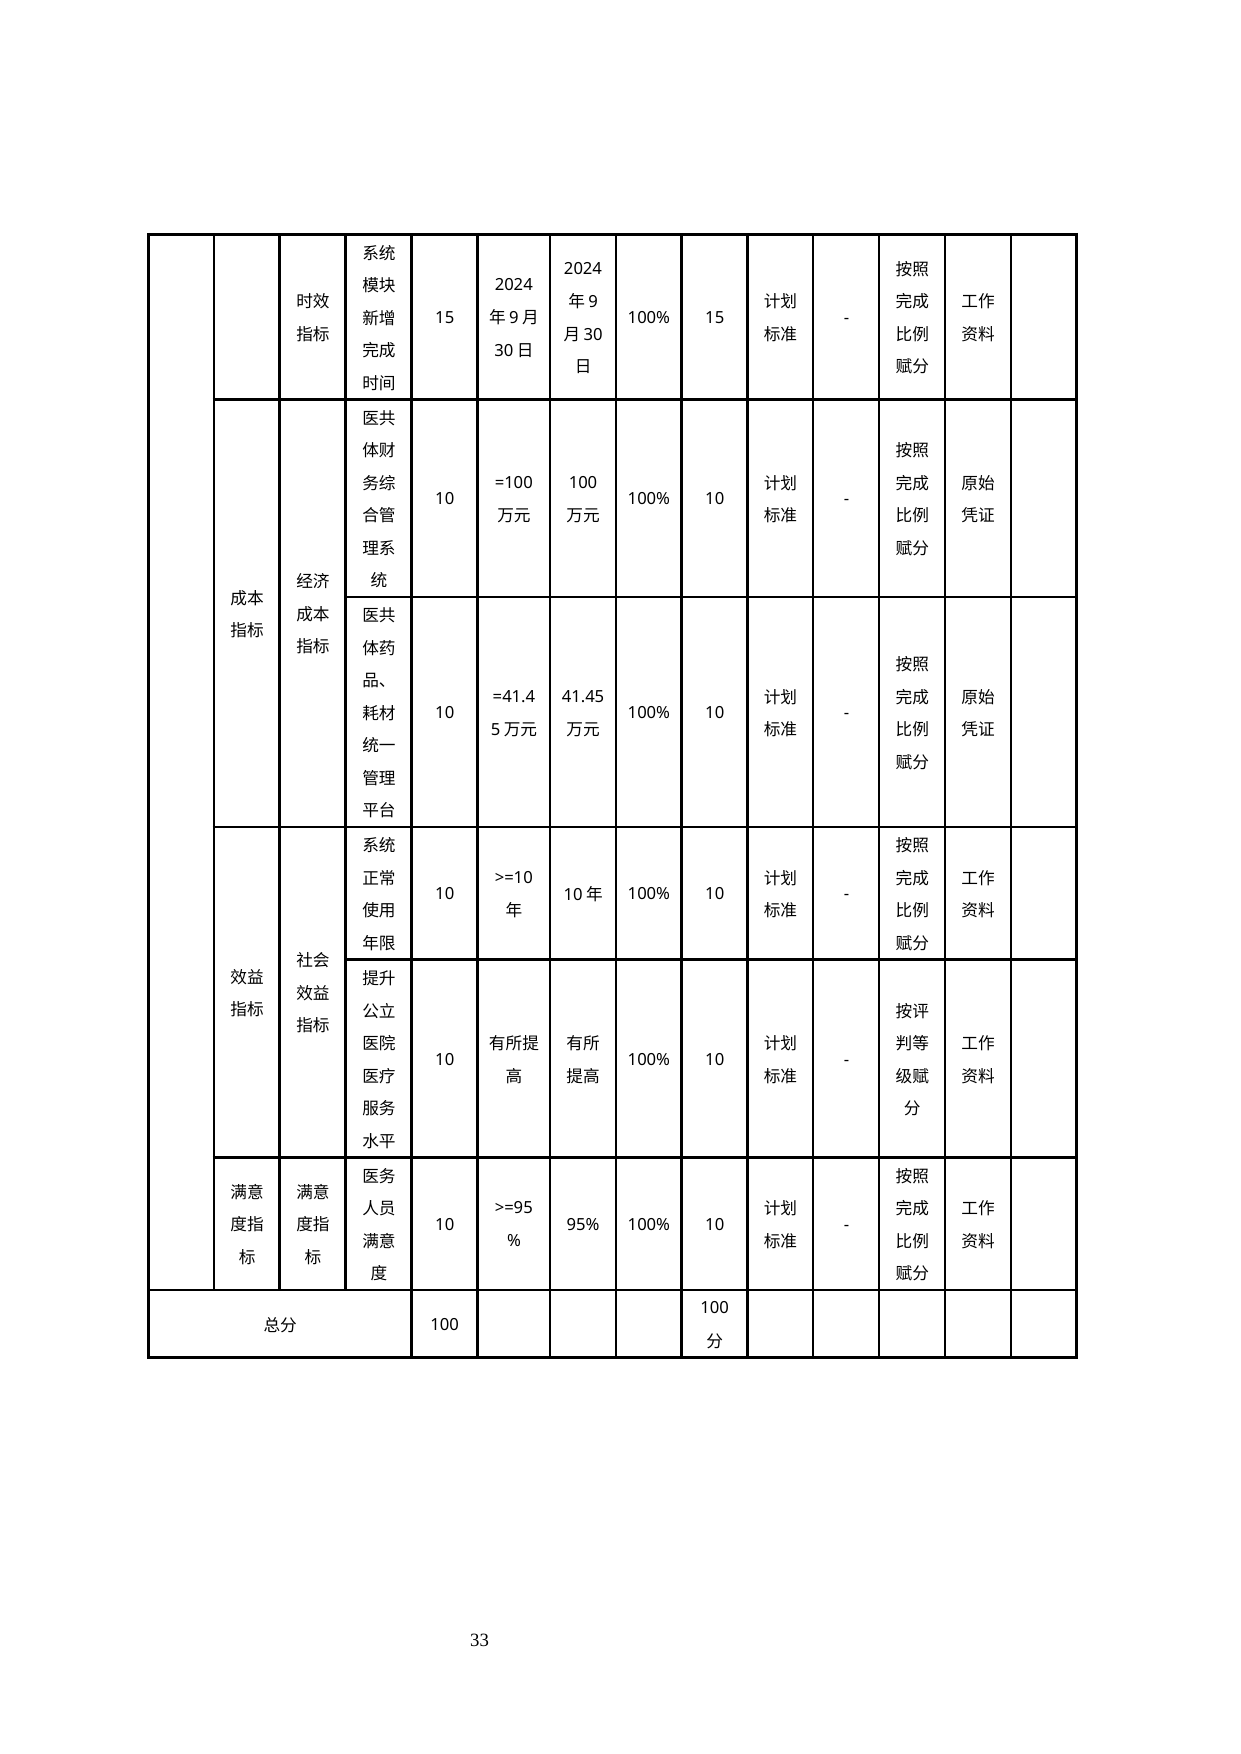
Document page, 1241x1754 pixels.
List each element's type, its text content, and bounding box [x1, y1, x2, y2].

table_cell 2024年9月30日 [479, 236, 549, 398]
table_cell 10 [413, 598, 476, 826]
table_cell 10 [413, 401, 476, 596]
table_cell [1012, 401, 1075, 596]
table_cell 成本指标 [215, 401, 278, 826]
table_cell 100% [617, 1159, 680, 1288]
table_cell [617, 1291, 680, 1356]
table_cell 计划标准 [749, 236, 812, 398]
table_cell 工作资料 [946, 828, 1010, 958]
table_cell 按照完成比例赋分 [880, 236, 944, 398]
table_cell 提升公立医院医疗服务水平 [347, 961, 410, 1156]
table_cell 原始凭证 [946, 401, 1010, 596]
table_cell 10 [413, 961, 476, 1156]
table_cell 100% [617, 828, 680, 958]
table_cell 100% [617, 961, 680, 1156]
table_cell 100% [617, 598, 680, 826]
table_cell [749, 1291, 812, 1356]
table_cell 医共体财务综合管理系统 [347, 401, 410, 596]
table_cell 计划标准 [749, 401, 812, 596]
table_cell 工作资料 [946, 1159, 1010, 1288]
table_cell 医共体药品、耗材统一管理平台 [347, 598, 410, 826]
table_cell 按照完成比例赋分 [880, 401, 944, 596]
table_cell 工作资料 [946, 961, 1010, 1156]
table_cell 100% [617, 236, 680, 398]
table_cell 10 [683, 961, 746, 1156]
table_cell 计划标准 [749, 1159, 812, 1288]
table_cell - [814, 961, 878, 1156]
table_cell >=95% [479, 1159, 549, 1288]
table_cell [1012, 1159, 1075, 1288]
table_cell 满意度指标 [215, 1159, 278, 1288]
table_cell 2024年9月30日 [551, 236, 615, 398]
table_cell 100 [413, 1291, 476, 1356]
table_cell 按照完成比例赋分 [880, 828, 944, 958]
table_cell 10 [413, 828, 476, 958]
table_cell =100万元 [479, 401, 549, 596]
table_cell 100% [617, 401, 680, 596]
table_cell 计划标准 [749, 598, 812, 826]
table_cell - [814, 401, 878, 596]
table_cell [880, 1291, 944, 1356]
table_cell [814, 1291, 878, 1356]
table_cell [1012, 598, 1075, 826]
table_cell 10 [683, 1159, 746, 1288]
table_cell - [814, 236, 878, 398]
table_cell 按照完成比例赋分 [880, 1159, 944, 1288]
table_cell 有所提高 [479, 961, 549, 1156]
table_cell 满意度指标 [281, 1159, 344, 1288]
table_cell 95% [551, 1159, 615, 1288]
table_cell 100万元 [551, 401, 615, 596]
table_cell 社会效益指标 [281, 828, 344, 1156]
table_cell [1012, 961, 1075, 1156]
table_cell 医务人员满意度 [347, 1159, 410, 1288]
table_cell 计划标准 [749, 828, 812, 958]
table_cell 10 [413, 1159, 476, 1288]
table_cell >=10年 [479, 828, 549, 958]
table_cell [551, 1291, 615, 1356]
table_cell 计划标准 [749, 961, 812, 1156]
table_cell 经济成本指标 [281, 401, 344, 826]
table_cell [1012, 828, 1075, 958]
table_cell 时效指标 [281, 236, 344, 398]
table_cell 系统模块新增完成时间 [347, 236, 410, 398]
table_cell 效益指标 [215, 828, 278, 1156]
table_cell 15 [683, 236, 746, 398]
table_cell 有所提高 [551, 961, 615, 1156]
table_cell 15 [413, 236, 476, 398]
table_cell 原始凭证 [946, 598, 1010, 826]
table_cell [479, 1291, 549, 1356]
table_cell 按评判等级赋分 [880, 961, 944, 1156]
table_cell 41.45万元 [551, 598, 615, 826]
table_cell - [814, 1159, 878, 1288]
table_cell 100分 [683, 1291, 746, 1356]
table_cell 10 [683, 828, 746, 958]
table_cell [1012, 1291, 1075, 1356]
table_cell 总分 [150, 1291, 410, 1356]
table_cell 10年 [551, 828, 615, 958]
table_cell [1012, 236, 1075, 398]
table_cell - [814, 598, 878, 826]
table_cell =41.45万元 [479, 598, 549, 826]
table_cell 按照完成比例赋分 [880, 598, 944, 826]
table_cell 系统正常使用年限 [347, 828, 410, 958]
table_cell [946, 1291, 1010, 1356]
table_cell 10 [683, 401, 746, 596]
table_cell 工作资料 [946, 236, 1010, 398]
table_cell 10 [683, 598, 746, 826]
table_cell - [814, 828, 878, 958]
